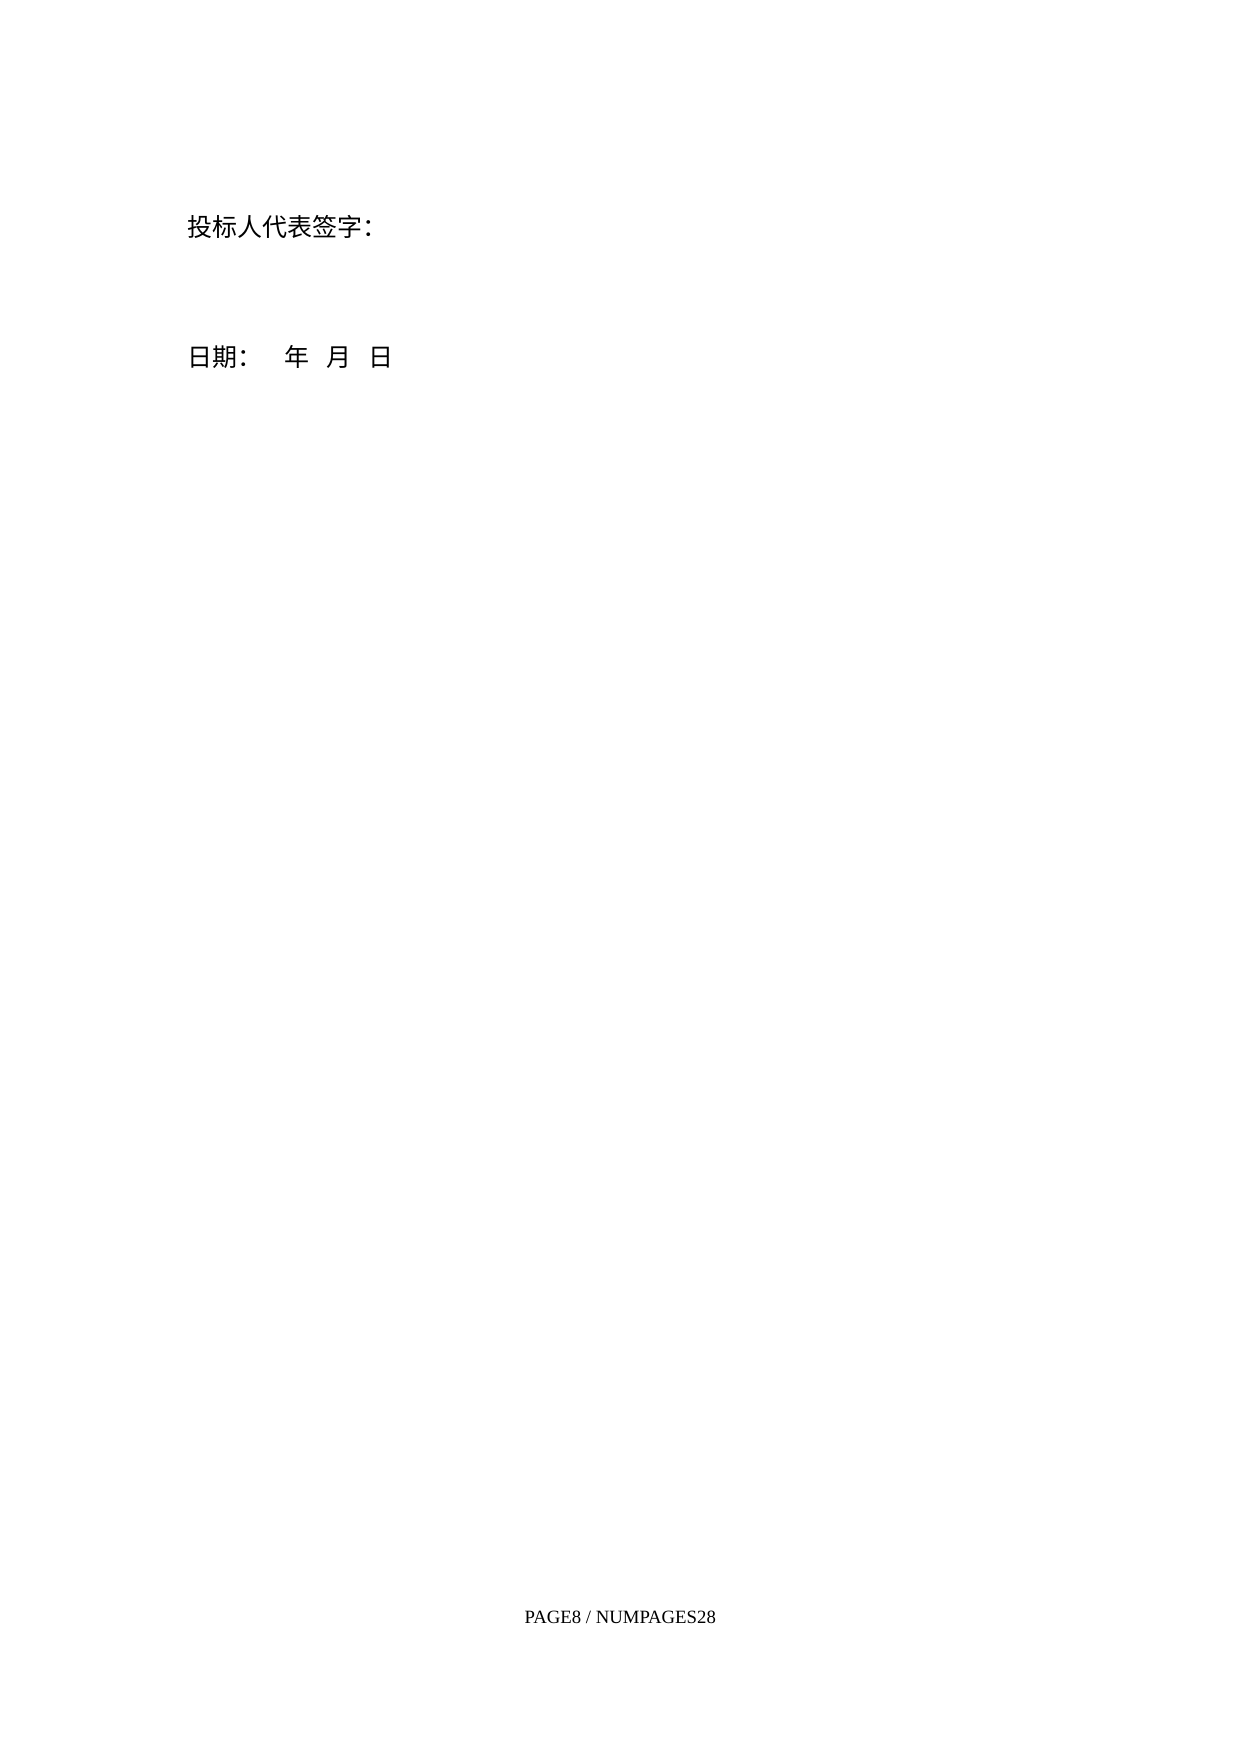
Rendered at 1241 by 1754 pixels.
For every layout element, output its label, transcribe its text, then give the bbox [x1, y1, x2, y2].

text 投标人代表签字： [187, 193, 1053, 258]
text 日期： 年 月 日 [187, 323, 1053, 388]
